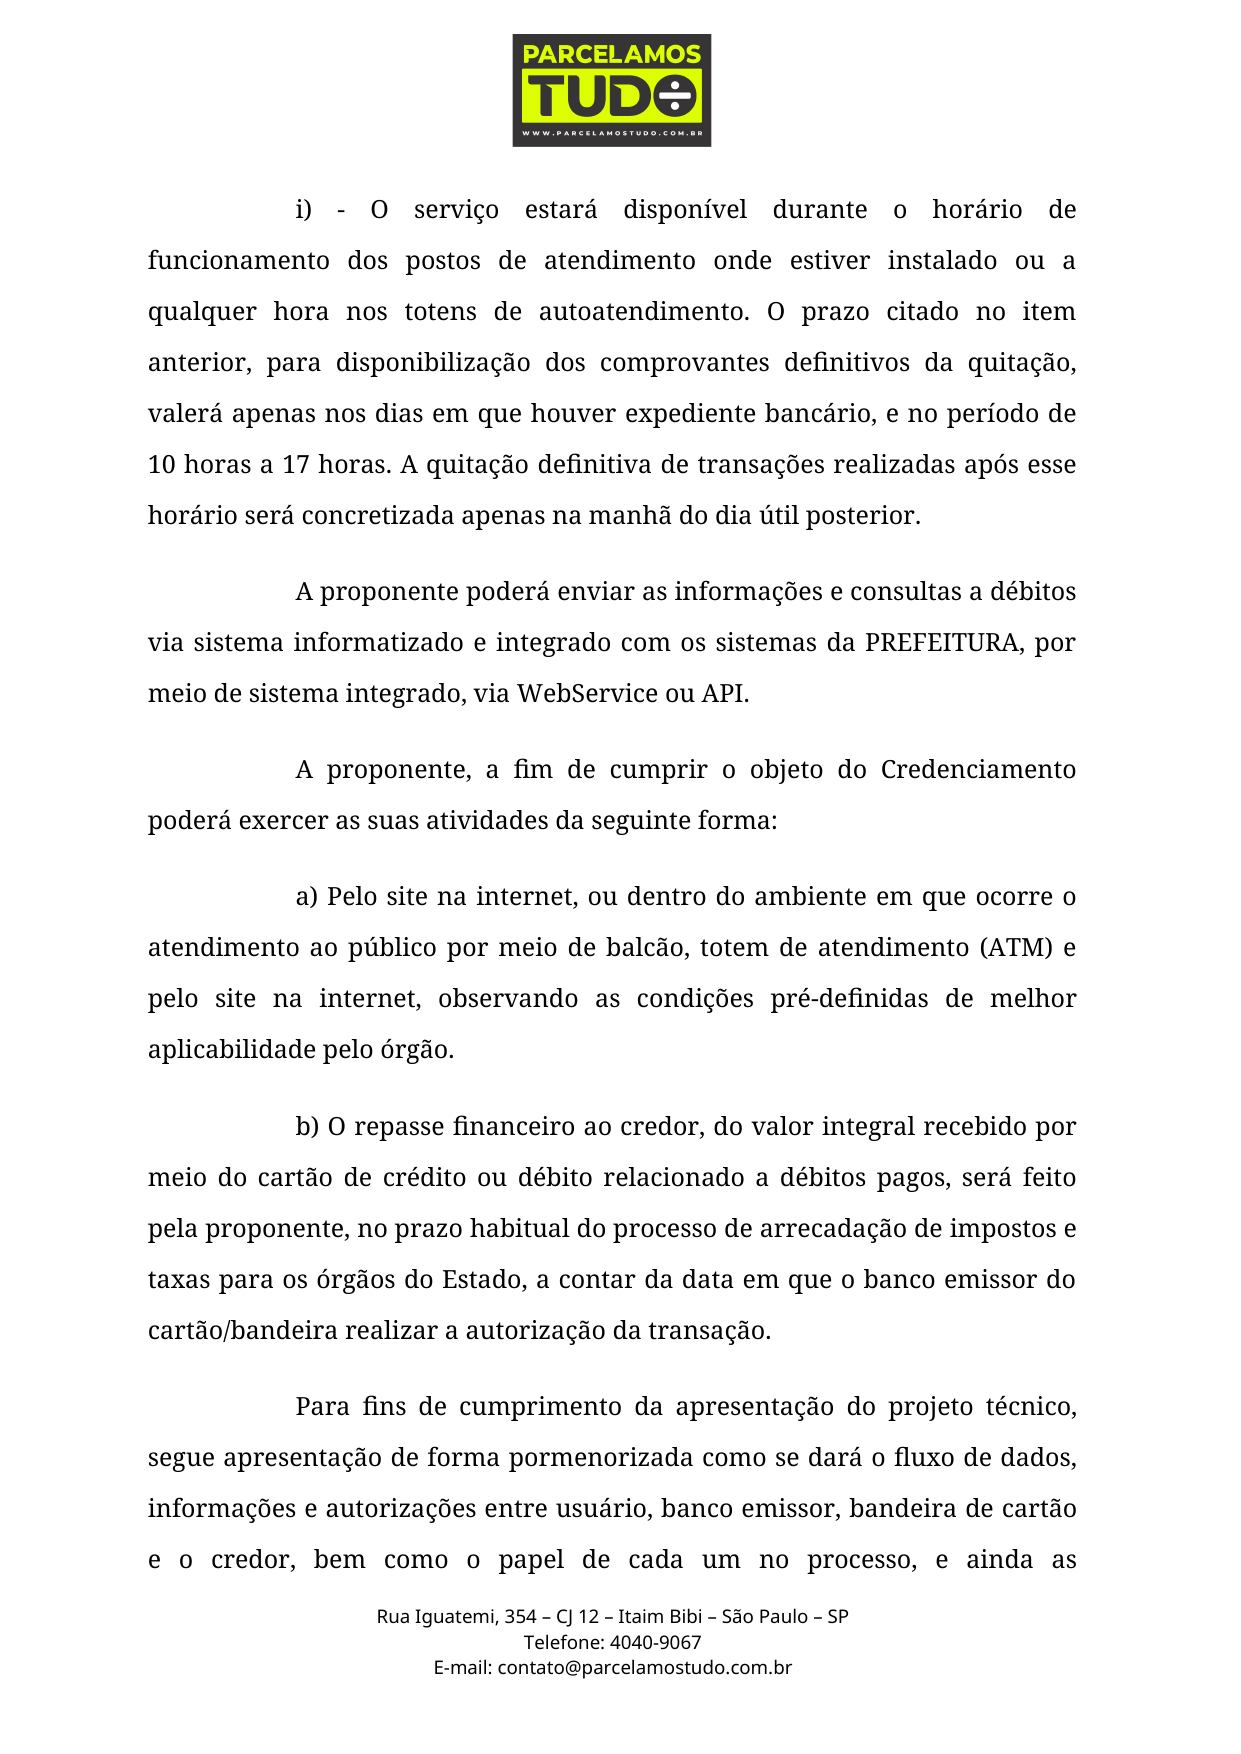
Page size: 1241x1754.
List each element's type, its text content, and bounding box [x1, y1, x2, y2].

text b) O repasse financeiro ao credor, do valor integral recebido por meio do cartão de crédito ou débito relacionado a débitos pagos, será feito pela proponente, no prazo habitual do processo de arrecadação de impostos e taxas para os órgãos do Estado, a contar da data em que o banco emissor do cartão/bandeira realizar a autorização da transação. [148, 1108, 1078, 1346]
text A proponente, a fim de cumprir o objeto do Credenciamento poderá exercer as suas atividades da seguinte forma: [148, 752, 1078, 837]
text a) Pelo site na internet, ou dentro do ambiente em que ocorre o atendimento ao público por meio de balcão, totem de atendimento (ATM) e pelo site na internet, observando as condições pré-definidas de melhor aplicabilidade pelo órgão. [148, 879, 1078, 1066]
picture [512, 34, 712, 147]
text i) - O serviço estará disponível durante o horário de funcionamento dos postos de atendimento onde estiver instalado ou a qualquer hora nos totens de autoatendimento. O prazo citado no item anterior, para disponibilização dos comprovantes definitivos da quitação, valerá apenas nos dias em que houver expediente bancário, e no período de 10 horas a 17 horas. A quitação definitiva de transações realizadas após esse horário será concretizada apenas na manhã do dia útil posterior. [148, 191, 1078, 532]
text A proponente poderá enviar as informações e consultas a débitos via sistema informatizado e integrado com os sistemas da PREFEITURA, por meio de sistema integrado, via WebService ou API. [148, 574, 1078, 710]
